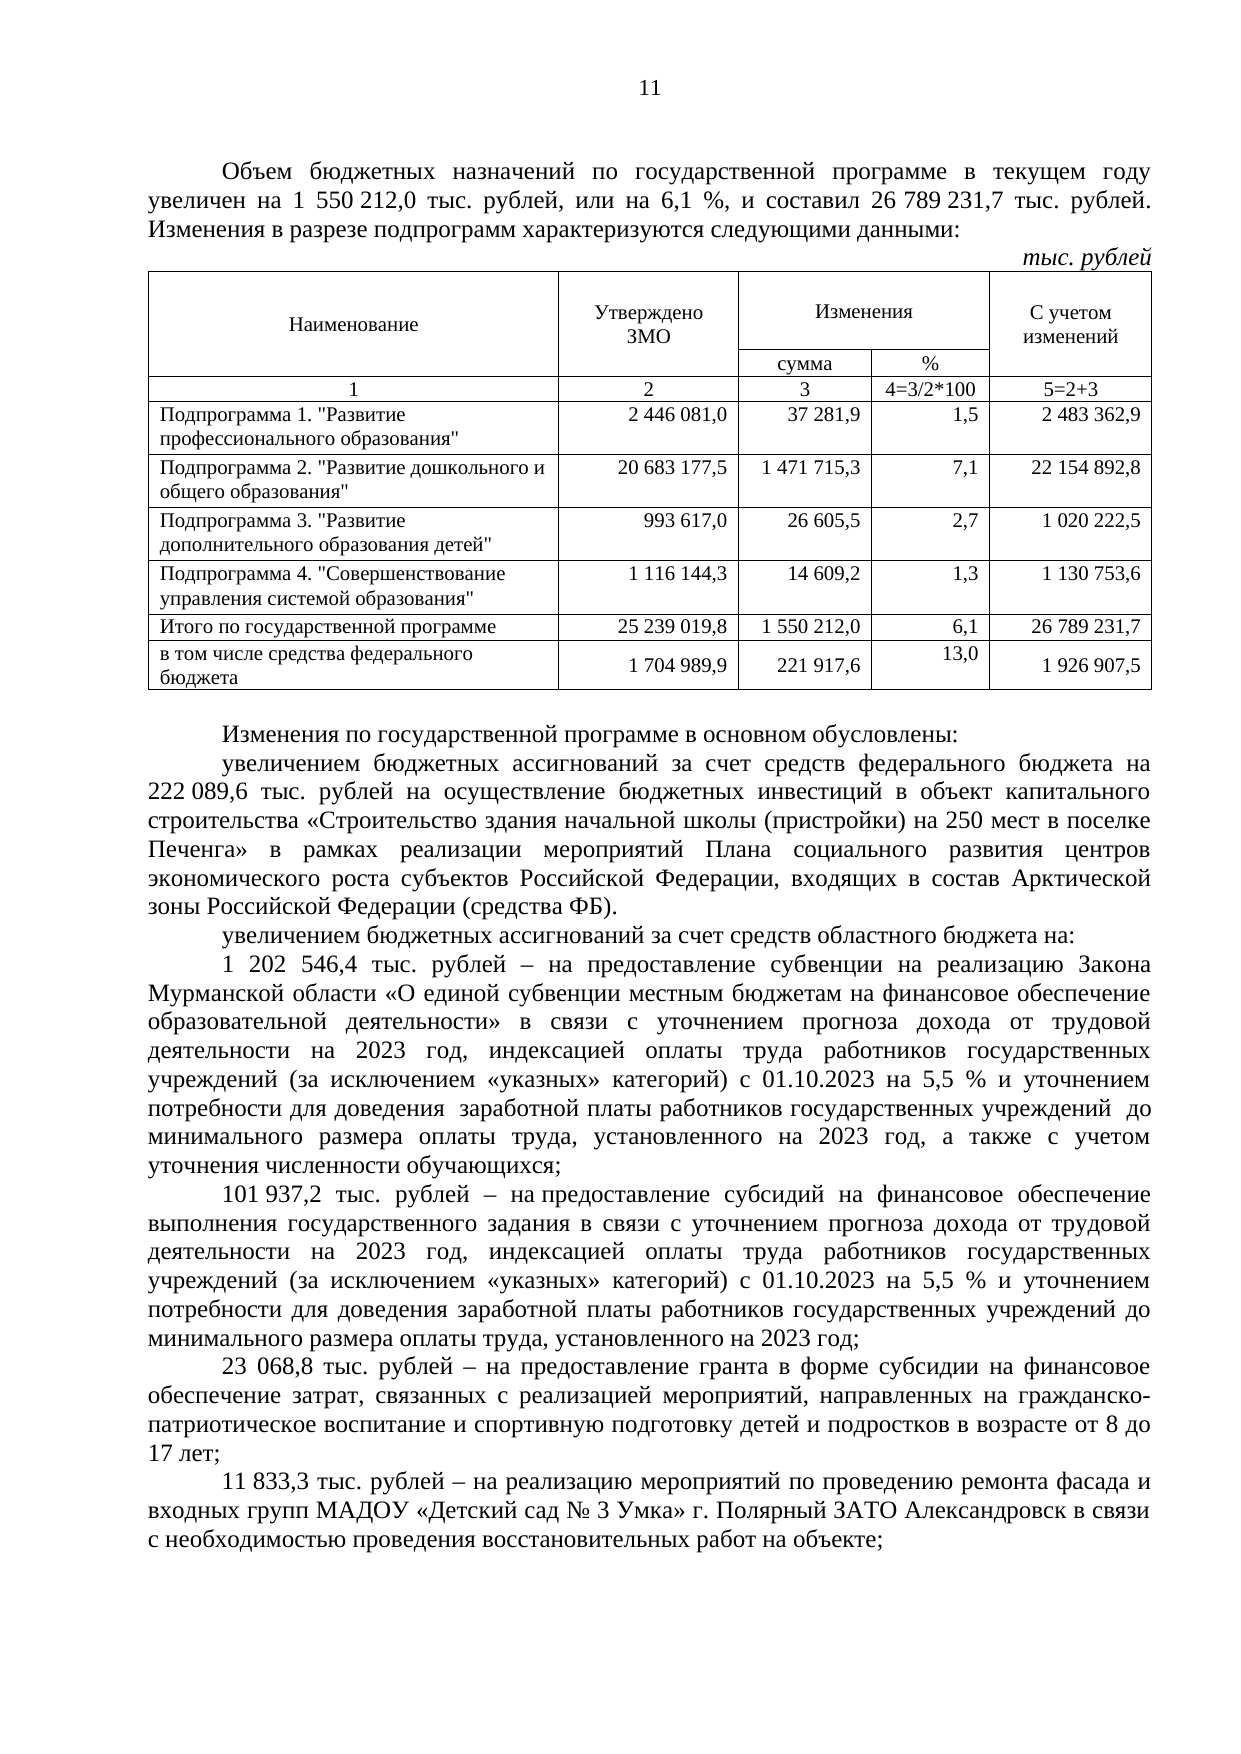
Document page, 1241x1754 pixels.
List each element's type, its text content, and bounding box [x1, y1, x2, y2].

table_header Утверждено ЗМО [559, 272, 738, 376]
table_cell 22 154 892,8 [990, 455, 1151, 507]
table_cell 25 239 019,8 [559, 615, 738, 640]
table_cell 1,5 [872, 402, 989, 454]
text тыс. рублей [148, 242, 1152, 271]
table_cell 993 617,0 [559, 508, 738, 560]
table_cell 1 020 222,5 [990, 508, 1151, 560]
table_cell 1 471 715,3 [739, 455, 871, 507]
text увеличением бюджетных ассигнований за счет средств областного бюджета на: [148, 920, 1152, 949]
text 23 068,8 тыс. рублей – на предоставление гранта в форме субсидии на финансовое обеспечение затрат, связанных с реализацией мероприятий, направленных на гражданско-патриотическое воспитание и спортивную подготовку детей и подростков в возрасте от 8 до 17 лет; [148, 1351, 1152, 1466]
text 1 202 546,4 тыс. рублей – на предоставление субвенции на реализацию Закона Мурманской области «О единой субвенции местным бюджетам на финансовое обеспечение образовательной деятельности» в связи с уточнением прогноза дохода от трудовой деятельности на 2023 год, индексацией оплаты труда работников государственных учреждений (за исключением «указных» категорий) с 01.10.2023 на 5,5 % и уточнением потребности для доведения заработной платы работников государственных учреждений до минимального размера оплаты труда, установленного на 2023 год, а также с учетом уточнения численности обучающихся; [148, 949, 1152, 1179]
table_cell 13,0 [872, 641, 989, 689]
table_cell 1 704 989,9 [559, 641, 738, 689]
table_cell Подпрограмма 3. "Развитие дополнительного образования детей" [149, 508, 558, 560]
text 11 833,3 тыс. рублей – на реализацию мероприятий по проведению ремонта фасада и входных групп МАДОУ «Детский сад № 3 Умка» г. Полярный ЗАТО Александровск в связи с необходимостью проведения восстановительных работ на объекте; [148, 1466, 1152, 1553]
table_cell 1 130 753,6 [990, 561, 1151, 613]
table_cell Подпрограмма 1. "Развитие профессионального образования" [149, 402, 558, 454]
text Изменения по государственной программе в основном обусловлены: [148, 719, 1152, 748]
table_cell 2 [559, 377, 738, 401]
table_cell 221 917,6 [739, 641, 871, 689]
table_cell 14 609,2 [739, 561, 871, 613]
table_cell сумма [739, 350, 871, 376]
text увеличением бюджетных ассигнований за счет средств федерального бюджета на 222 089,6 тыс. рублей на осуществление бюджетных инвестиций в объект капитального строительства «Строительство здания начальной школы (пристройки) на 250 мест в поселке Печенга» в рамках реализации мероприятий Плана социального развития центров экономического роста субъектов Российской Федерации, входящих в состав Арктической зоны Российской Федерации (средства ФБ). [148, 748, 1152, 920]
table_cell 1 550 212,0 [739, 615, 871, 640]
table_cell 2 483 362,9 [990, 402, 1151, 454]
table_cell 2,7 [872, 508, 989, 560]
table_cell % [872, 350, 989, 376]
table_cell 37 281,9 [739, 402, 871, 454]
table_cell в том числе средства федерального бюджета [149, 641, 558, 689]
table_cell 7,1 [872, 455, 989, 507]
table_cell Подпрограмма 4. "Совершенствование управления системой образования" [149, 561, 558, 613]
table_cell 1 116 144,3 [559, 561, 738, 613]
text Объем бюджетных назначений по государственной программе в текущем году увеличен на 1 550 212,0 тыс. рублей, или на 6,1 %, и составил 26 789 231,7 тыс. рублей. Изменения в разрезе подпрограмм характеризуются следующими данными: [148, 156, 1152, 242]
table_header Изменения [739, 272, 989, 349]
table_cell 2 446 081,0 [559, 402, 738, 454]
table_cell 5=2+3 [990, 377, 1151, 401]
table_cell 20 683 177,5 [559, 455, 738, 507]
table_cell Итого по государственной программе [149, 615, 558, 640]
table_cell 4=3/2*100 [872, 377, 989, 401]
text 101 937,2 тыс. рублей – на предоставление субсидий на финансовое обеспечение выполнения государственного задания в связи с уточнением прогноза дохода от трудовой деятельности на 2023 год, индексацией оплаты труда работников государственных учреждений (за исключением «указных» категорий) с 01.10.2023 на 5,5 % и уточнением потребности для доведения заработной платы работников государственных учреждений до минимального размера оплаты труда, установленного на 2023 год; [148, 1179, 1152, 1351]
table_header Наименование [149, 272, 558, 376]
table_cell 1 926 907,5 [990, 641, 1151, 689]
table_cell 26 789 231,7 [990, 615, 1151, 640]
table_cell 6,1 [872, 615, 989, 640]
table_cell 26 605,5 [739, 508, 871, 560]
table_header С учетом изменений [990, 272, 1151, 376]
table_cell Подпрограмма 2. "Развитие дошкольного и общего образования" [149, 455, 558, 507]
table_cell 1 [149, 377, 558, 401]
table_cell 1,3 [872, 561, 989, 613]
table_cell 3 [739, 377, 871, 401]
